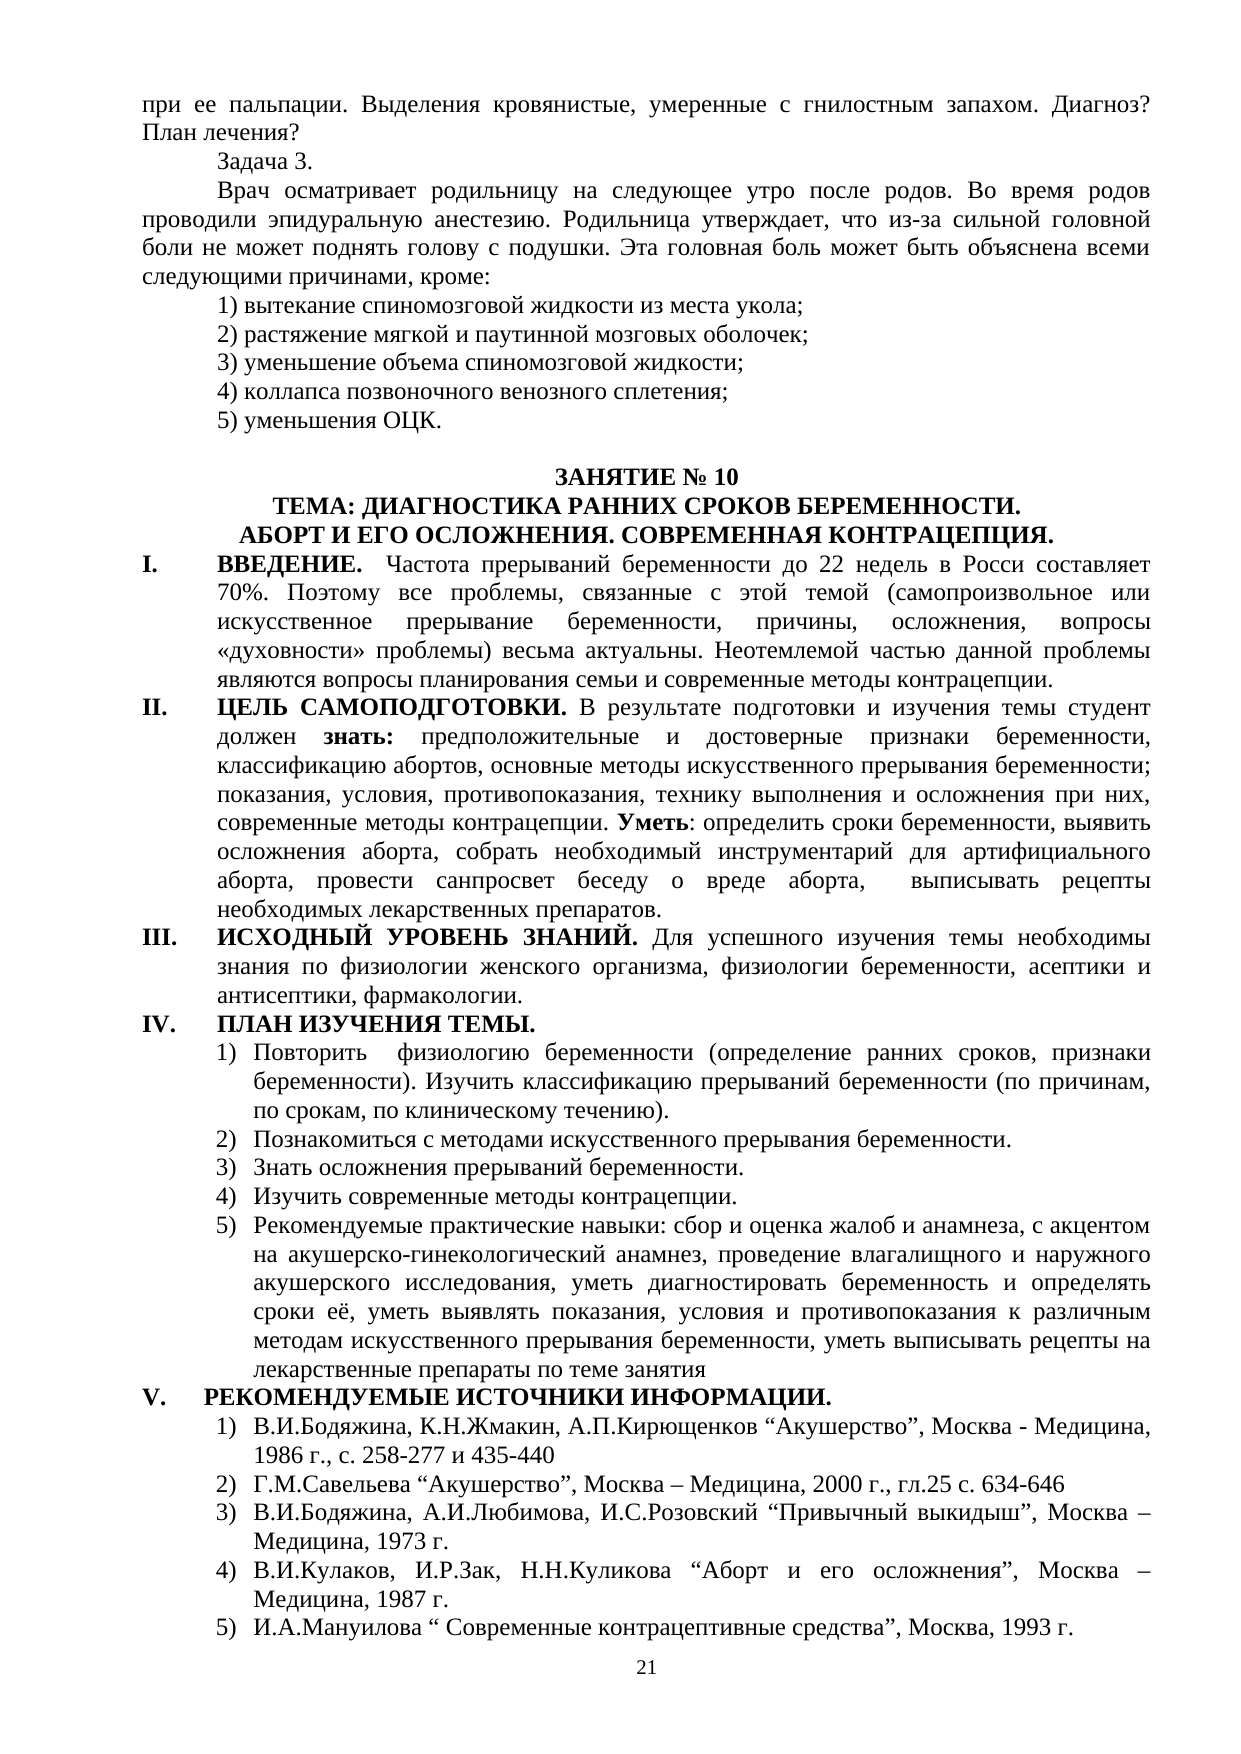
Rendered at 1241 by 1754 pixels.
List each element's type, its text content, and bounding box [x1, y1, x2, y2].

text 3) уменьшение объема спиномозговой жидкости; [142, 347, 1152, 376]
list ВВЕДЕНИЕ. Частота прерываний беременности до 22 недель в Росси составляет 70%. Поэтому все проблемы, связанные с этой темой (самопроизвольное или искусственное прерывание беременности, причины, осложнения, вопросы «духовности» проблемы) весьма актуальны. Неотемлемой частью данной проблемы являются вопросы планирования семьи и современные методы контрацепции. [142, 549, 1152, 692]
list В.И.Бодяжина, К.Н.Жмакин, А.П.Кирющенков “Акушерство”, Москва - Медицина, 1986 г., с. 258-277 и 435-440 [216, 1411, 1152, 1469]
text 5) уменьшения ОЦК. [142, 405, 1152, 434]
text 4) коллапса позвоночного венозного сплетения; [142, 376, 1152, 405]
text 1) вытекание спиномозговой жидкости из места укола; [142, 290, 1152, 319]
text V. РЕКОМЕНДУЕМЫЕ ИСТОЧНИКИ ИНФОРМАЦИИ. [142, 1382, 1152, 1411]
text АБОРТ И ЕГО ОСЛОЖНЕНИЯ. СОВРЕМЕННАЯ КОНТРАЦЕПЦИЯ. [142, 520, 1152, 549]
text Врач осматривает родильницу на следующее утро после родов. Во время родов проводили эпидуральную анестезию. Родильница утверждает, что из-за сильной головной боли не может поднять голову с подушки. Эта головная боль может быть объяснена всеми следующими причинами, кроме: [142, 175, 1152, 290]
text ТЕМА: ДИАГНОСТИКА РАННИХ СРОКОВ БЕРЕМЕННОСТИ. [142, 491, 1152, 520]
list Повторить физиологию беременности (определение ранних сроков, признаки беременности). Изучить классификацию прерываний беременности (по причинам, по срокам, по клиническому течению). [216, 1037, 1152, 1124]
text Задача 3. [142, 146, 1152, 175]
list Знать осложнения прерываний беременности. [216, 1152, 1152, 1181]
list И.А.Мануилова “ Современные контрацептивные средства”, Москва, 1993 г. [216, 1612, 1152, 1641]
list ЦЕЛЬ САМОПОДГОТОВКИ. В результате подготовки и изучения темы студент должен знать: предположительные и достоверные признаки беременности, классификацию абортов, основные методы искусственного прерывания беременности; показания, условия, противопоказания, технику выполнения и осложнения при них, современные методы контрацепции. Уметь: определить сроки беременности, выявить осложнения аборта, собрать необходимый инструментарий для артифициального аборта, провести санпросвет беседу о вреде аборта, выписывать рецепты необходимых лекарственных препаратов. [142, 692, 1152, 922]
text ЗАНЯТИЕ № 10 [142, 462, 1152, 491]
list Познакомиться с методами искусственного прерывания беременности. [216, 1124, 1152, 1152]
list ПЛАН ИЗУЧЕНИЯ ТЕМЫ. [142, 1009, 1152, 1037]
list Г.М.Савельева “Акушерство”, Москва – Медицина, 2000 г., гл.25 с. 634-646 [216, 1469, 1152, 1497]
list Рекомендуемые практические навыки: сбор и оценка жалоб и анамнеза, с акцентом на акушерско-гинекологический анамнез, проведение влагалищного и наружного акушерского исследования, уметь диагностировать беременность и определять сроки её, уметь выявлять показания, условия и противопоказания к различным методам искусственного прерывания беременности, уметь выписывать рецепты на лекарственные препараты по теме занятия [216, 1210, 1152, 1382]
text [142, 89, 1152, 146]
list Изучить современные методы контрацепции. [216, 1181, 1152, 1210]
text 2) растяжение мягкой и паутинной мозговых оболочек; [142, 319, 1152, 347]
list В.И.Кулаков, И.Р.Зак, Н.Н.Куликова “Аборт и его осложнения”, Москва – Медицина, 1987 г. [216, 1555, 1152, 1612]
list ИСХОДНЫЙ УРОВЕНЬ ЗНАНИЙ. Для успешного изучения темы необходимы знания по физиологии женского организма, физиологии беременности, асептики и антисептики, фармакологии. [142, 922, 1152, 1009]
list В.И.Бодяжина, А.И.Любимова, И.С.Розовский “Привычный выкидыш”, Москва – Медицина, 1973 г. [216, 1497, 1152, 1555]
